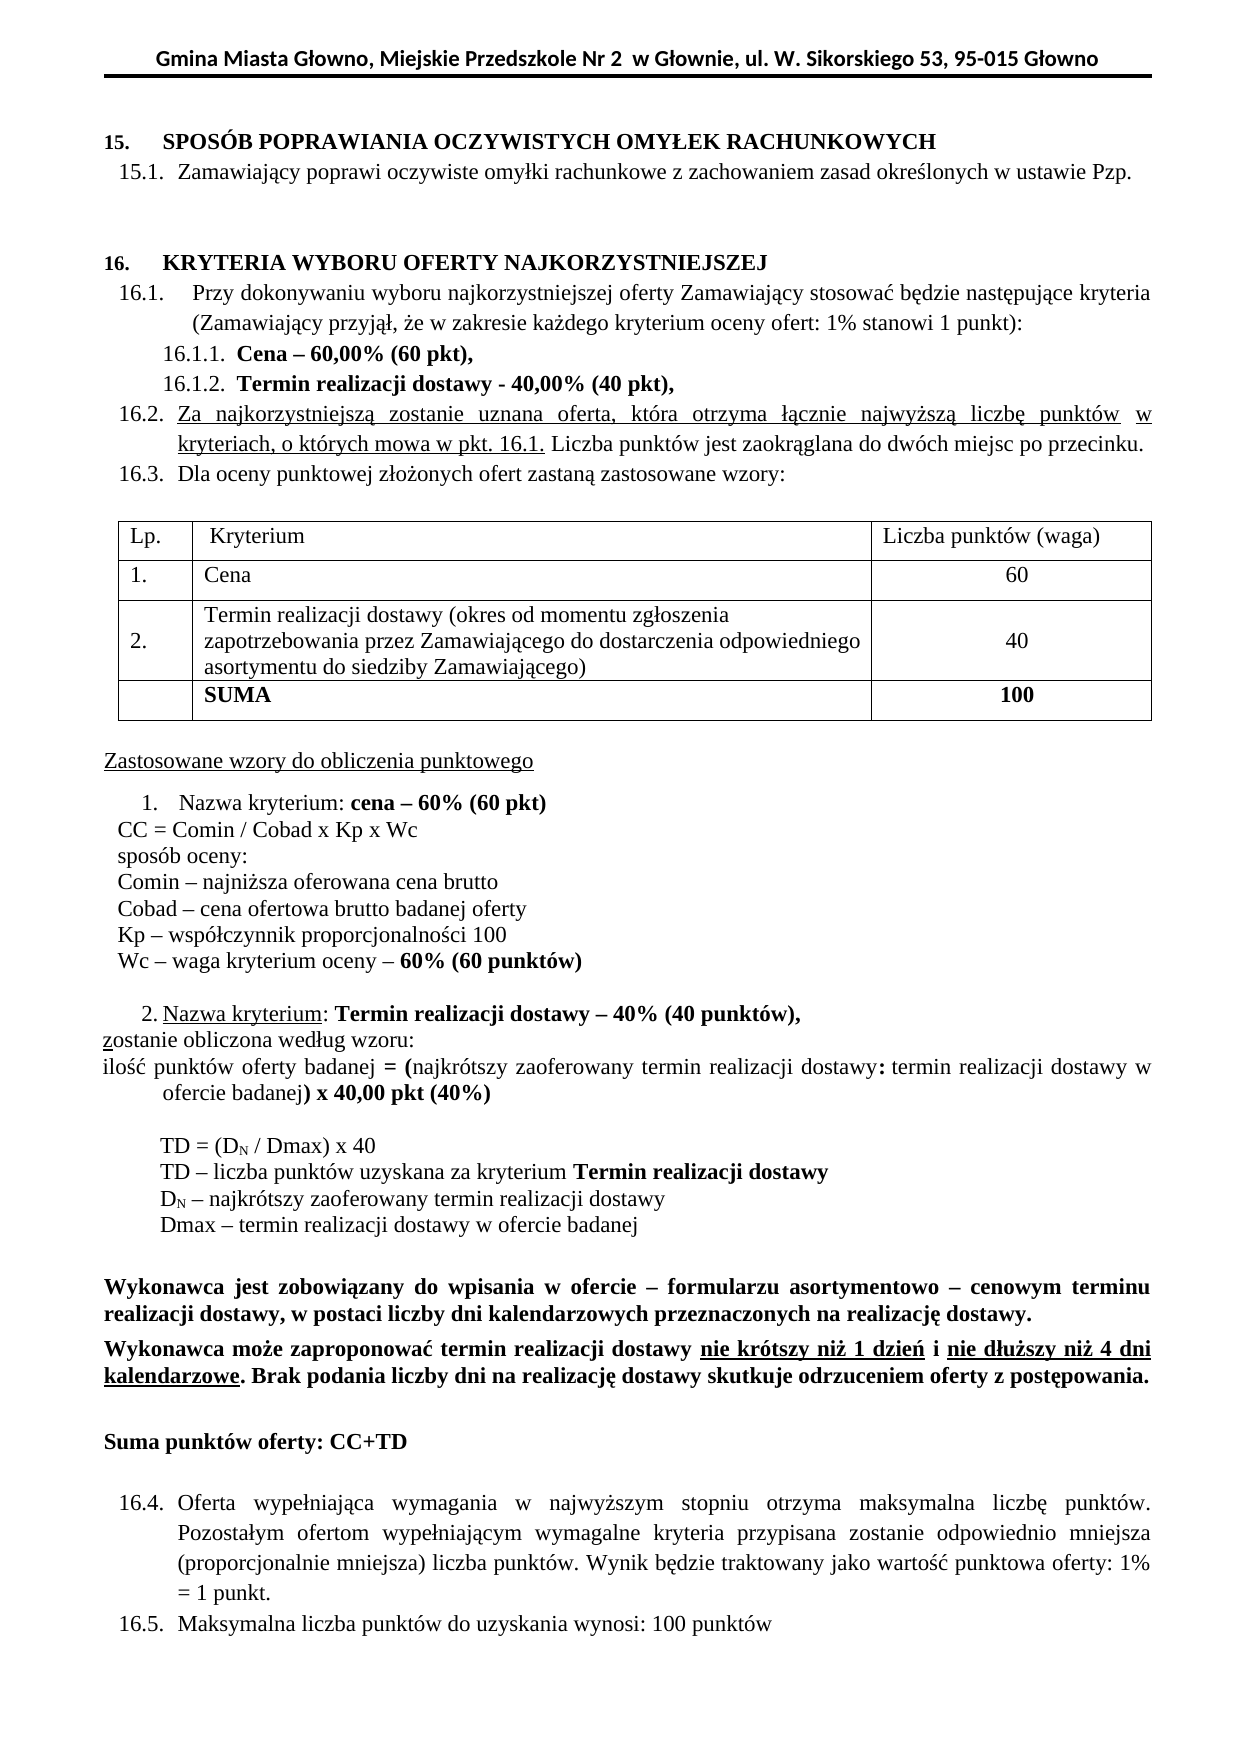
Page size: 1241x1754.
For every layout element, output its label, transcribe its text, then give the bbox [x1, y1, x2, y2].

text zostanie obliczona według wzoru: [102, 1027, 1152, 1053]
text ilość punktów oferty badanej = (najkrótszy zaoferowany termin realizacji dostawy: termin realizacji dostawy w ofercie badanej) x 40,00 pkt (40%) [102, 1053, 1152, 1106]
list Termin realizacji dostawy - 40,00% (40 pkt), [162, 370, 1152, 396]
text Cobad – cena ofertowa brutto badanej oferty [117, 895, 1152, 921]
list Zastosowane wzory do obliczenia punktowego [103, 747, 1130, 773]
list SPOSÓB POPRAWIANIA OCZYWISTYCH OMYŁEK RACHUNKOWYCH [103, 128, 1152, 154]
text Comin – najniższa oferowana cena brutto [117, 868, 1152, 895]
list Przy dokonywaniu wyboru najkorzystniejszej oferty Zamawiający stosować będzie następujące kryteria (Zamawiający przyjął, że w zakresie każdego kryterium oceny ofert: 1% stanowi 1 punkt): [118, 279, 1152, 336]
table_header Kryterium [193, 522, 871, 560]
text Dmax – termin realizacji dostawy w ofercie badanej [160, 1211, 805, 1237]
text Suma punktów oferty: CC+TD [103, 1428, 1152, 1455]
list Nazwa kryterium: Termin realizacji dostawy – 40% (40 punktów), [141, 1000, 1152, 1027]
table_cell 1. [119, 561, 192, 600]
text Wc – waga kryterium oceny – 60% (60 punktów) [117, 947, 1152, 974]
text sposób oceny: [117, 842, 1152, 868]
list Maksymalna liczba punktów do uzyskania wynosi: 100 punktów [118, 1609, 1152, 1636]
text DN – najkrótszy zaoferowany termin realizacji dostawy [160, 1185, 805, 1211]
table_cell Termin realizacji dostawy (okres od momentu zgłoszenia zapotrzebowania przez Zamawiającego do dostarczenia odpowiedniego asortymentu do siedziby Zamawiającego) [193, 601, 871, 680]
text Kp – współczynnik proporcjonalności 100 [117, 921, 1152, 947]
list Zamawiający poprawi oczywiste omyłki rachunkowe z zachowaniem zasad określonych w ustawie Pzp. [118, 158, 1152, 185]
text TD = (DN / Dmax) x 40 [114, 1132, 1152, 1158]
text Wykonawca jest zobowiązany do wpisania w ofercie – formularzu asortymentowo – cenowym terminu realizacji dostawy, w postaci liczby dni kalendarzowych przeznaczonych na realizację dostawy. [103, 1273, 1152, 1326]
table_cell Cena [193, 561, 871, 600]
text CC = Comin / Cobad x Kp x Wc [117, 816, 1152, 842]
table_cell 60 [872, 561, 1151, 600]
list KRYTERIA WYBORU OFERTY NAJKORZYSTNIEJSZEJ [103, 249, 1152, 275]
table_header Lp. [119, 522, 192, 560]
table_cell 2. [119, 601, 192, 680]
list Dla oceny punktowej złożonych ofert zastaną zastosowane wzory: [118, 460, 1137, 487]
table_cell 40 [872, 601, 1151, 680]
table_cell SUMA [193, 681, 871, 719]
list Nazwa kryterium: cena – 60% (60 pkt) [141, 789, 1152, 816]
list Za najkorzystniejszą zostanie uznana oferta, która otrzyma łącznie najwyższą liczbę punktów w kryteriach, o których mowa w pkt. 16.1. Liczba punktów jest zaokrąglana do dwóch miejsc po przecinku. [118, 400, 1152, 457]
text Wykonawca może zaproponować termin realizacji dostawy nie krótszy niż 1 dzień i nie dłuższy niż 4 dni kalendarzowe. Brak podania liczby dni na realizację dostawy skutkuje odrzuceniem oferty z postępowania. [103, 1336, 1152, 1389]
table_cell [119, 681, 192, 719]
list Oferta wypełniająca wymagania w najwyższym stopniu otrzyma maksymalna liczbę punktów. Pozostałym ofertom wypełniającym wymagalne kryteria przypisana zostanie odpowiednio mniejsza (proporcjonalnie mniejsza) liczba punktów. Wynik będzie traktowany jako wartość punktowa oferty: 1% = 1 punkt. [118, 1489, 1152, 1606]
table_cell 100 [872, 681, 1151, 719]
list Cena – 60,00% (60 pkt), [162, 339, 1152, 366]
text TD – liczba punktów uzyskana za kryterium Termin realizacji dostawy [160, 1158, 1152, 1185]
table_header Liczba punktów (waga) [872, 522, 1151, 560]
